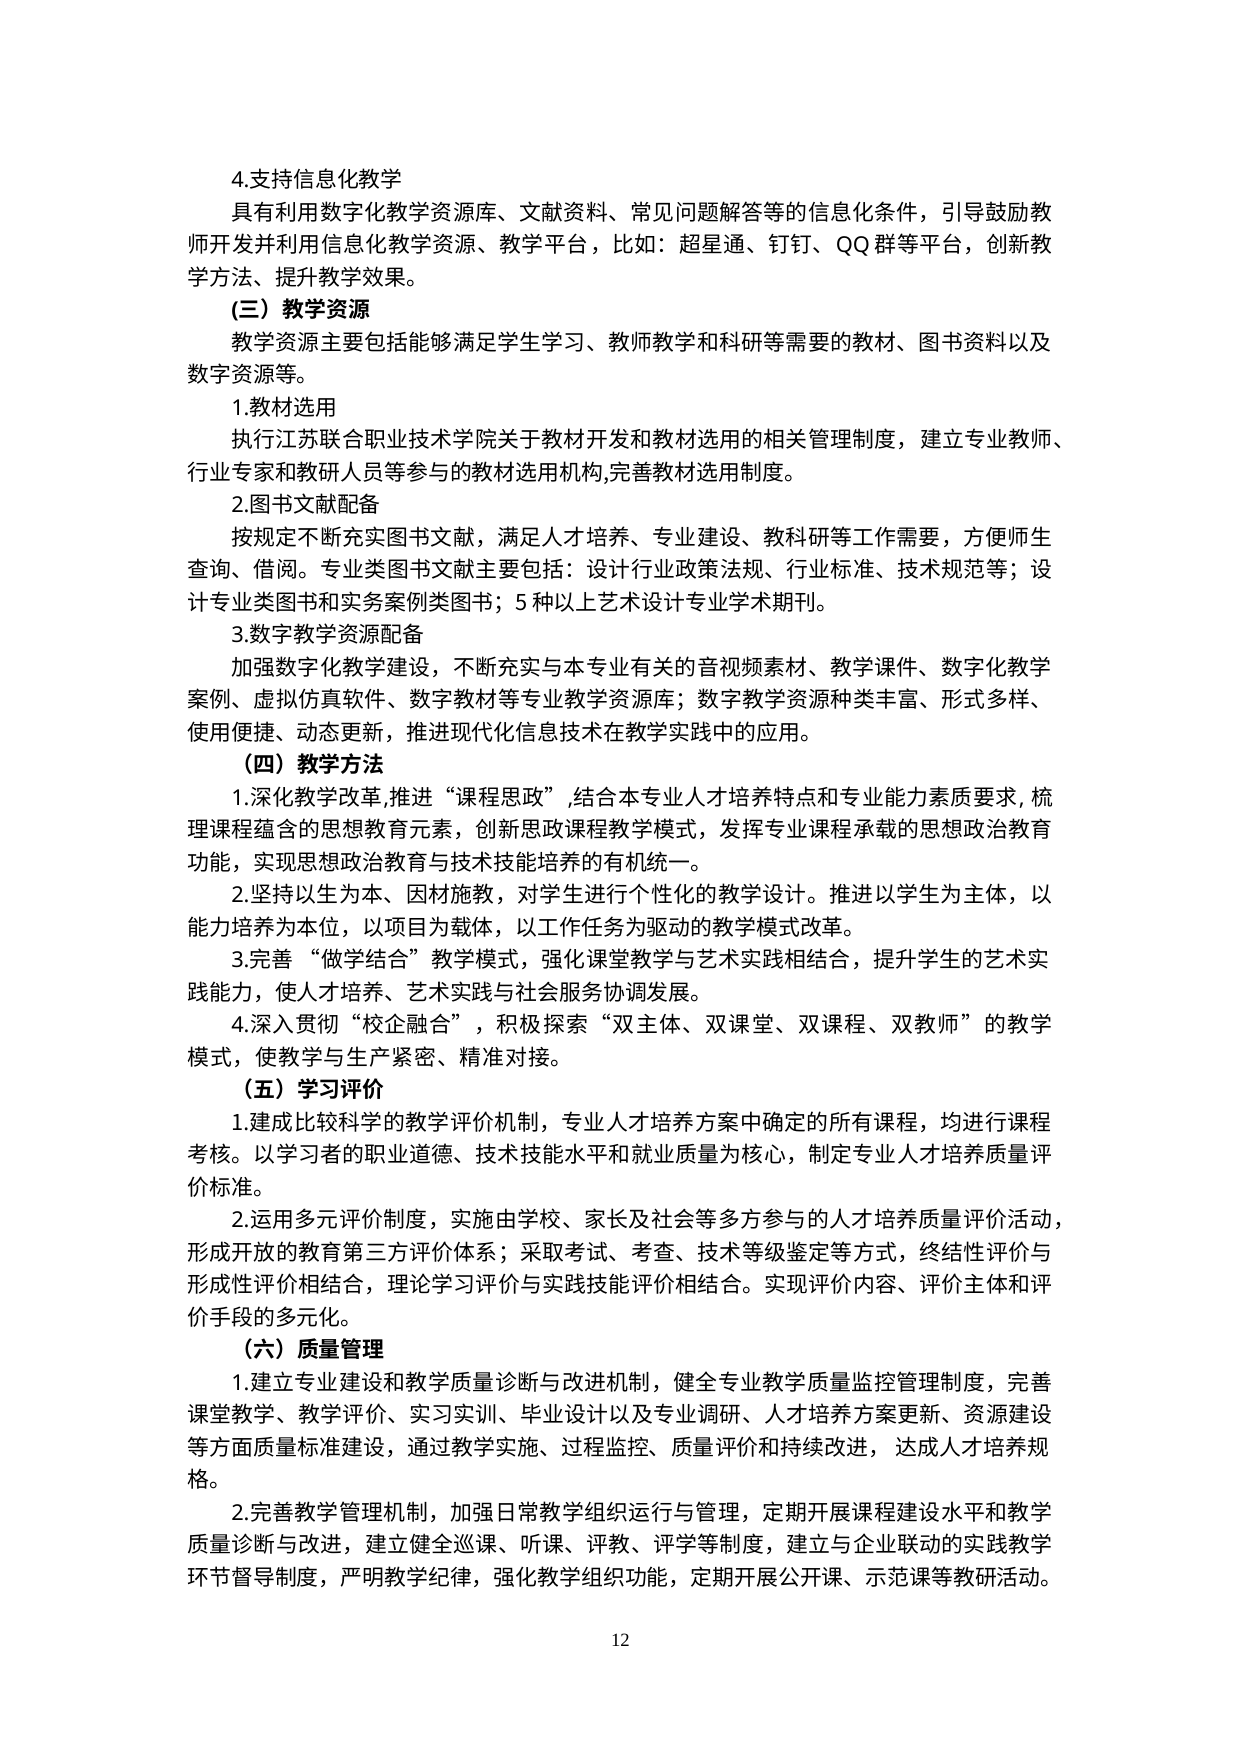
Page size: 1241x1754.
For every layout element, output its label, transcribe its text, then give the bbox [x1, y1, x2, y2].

list 具有利用数字化教学资源库、文献资料、常见问题解答等的信息化条件，引导鼓励教师开发并利用信息化教学资源、教学平台，比如：超星通、钉钉、QQ群等平台，创新教学方法、提升教学效果。 [187, 194, 1053, 292]
text (三）教学资源 [187, 292, 1053, 324]
text 执行江苏联合职业技术学院关于教材开发和教材选用的相关管理制度，建立专业教师、行业专家和教研人员等参与的教材选用机构,完善教材选用制度。 [187, 422, 1053, 487]
text 1.深化教学改革,推进“课程思政”,结合本专业人才培养特点和专业能力素质要求, 梳理课程蕴含的思想教育元素，创新思政课程教学模式，发挥专业课程承载的思想政治教育功能，实现思想政治教育与技术技能培养的有机统一。 [187, 779, 1053, 877]
list 3.数字教学资源配备 [187, 617, 1053, 649]
text 2.坚持以生为本、因材施教，对学生进行个性化的教学设计。推进以学生为主体，以能力培养为本位，以项目为载体，以工作任务为驱动的教学模式改革。 [187, 877, 1053, 942]
text （六）质量管理 [187, 1332, 1053, 1364]
text （五）学习评价 [187, 1072, 1053, 1104]
text 2.完善教学管理机制，加强日常教学组织运行与管理，定期开展课程建设水平和教学质量诊断与改进，建立健全巡课、听课、评教、评学等制度，建立与企业联动的实践教学环节督导制度，严明教学纪律，强化教学组织功能，定期开展公开课、示范课等教研活动。 [187, 1494, 1053, 1592]
text 1.建立专业建设和教学质量诊断与改进机制，健全专业教学质量监控管理制度，完善课堂教学、教学评价、实习实训、毕业设计以及专业调研、人才培养方案更新、资源建设等方面质量标准建设，通过教学实施、过程监控、质量评价和持续改进， 达成人才培养规格。 [187, 1364, 1053, 1494]
list 1.教材选用 [187, 389, 1053, 422]
text 加强数字化教学建设，不断充实与本专业有关的音视频素材、教学课件、数字化教学案例、虚拟仿真软件、数字教材等专业教学资源库；数字教学资源种类丰富、形式多样、使用便捷、动态更新，推进现代化信息技术在教学实践中的应用。 [187, 649, 1053, 747]
text 4.深入贯彻“校企融合”，积极探索“双主体、双课堂、双课程、双教师”的教学模式，使教学与生产紧密、精准对接。 [187, 1007, 1053, 1072]
text 教学资源主要包括能够满足学生学习、教师教学和科研等需要的教材、图书资料以及数字资源等。 [187, 324, 1053, 389]
text 3.完善 “做学结合”教学模式，强化课堂教学与艺术实践相结合，提升学生的艺术实践能力，使人才培养、艺术实践与社会服务协调发展。 [187, 942, 1053, 1007]
text 按规定不断充实图书文献，满足人才培养、专业建设、教科研等工作需要，方便师生查询、借阅。专业类图书文献主要包括：设计行业政策法规、行业标准、技术规范等；设计专业类图书和实务案例类图书；5种以上艺术设计专业学术期刊。 [187, 519, 1053, 617]
list 4.支持信息化教学 [187, 162, 1053, 194]
text 2.运用多元评价制度，实施由学校、家长及社会等多方参与的人才培养质量评价活动，形成开放的教育第三方评价体系；采取考试、考查、技术等级鉴定等方式，终结性评价与形成性评价相结合，理论学习评价与实践技能评价相结合。实现评价内容、评价主体和评价手段的多元化。 [187, 1202, 1053, 1332]
text （四）教学方法 [187, 747, 1053, 779]
text 1.建成比较科学的教学评价机制，专业人才培养方案中确定的所有课程，均进行课程考核。以学习者的职业道德、技术技能水平和就业质量为核心，制定专业人才培养质量评价标准。 [187, 1104, 1053, 1202]
list 2.图书文献配备 [187, 487, 1053, 519]
